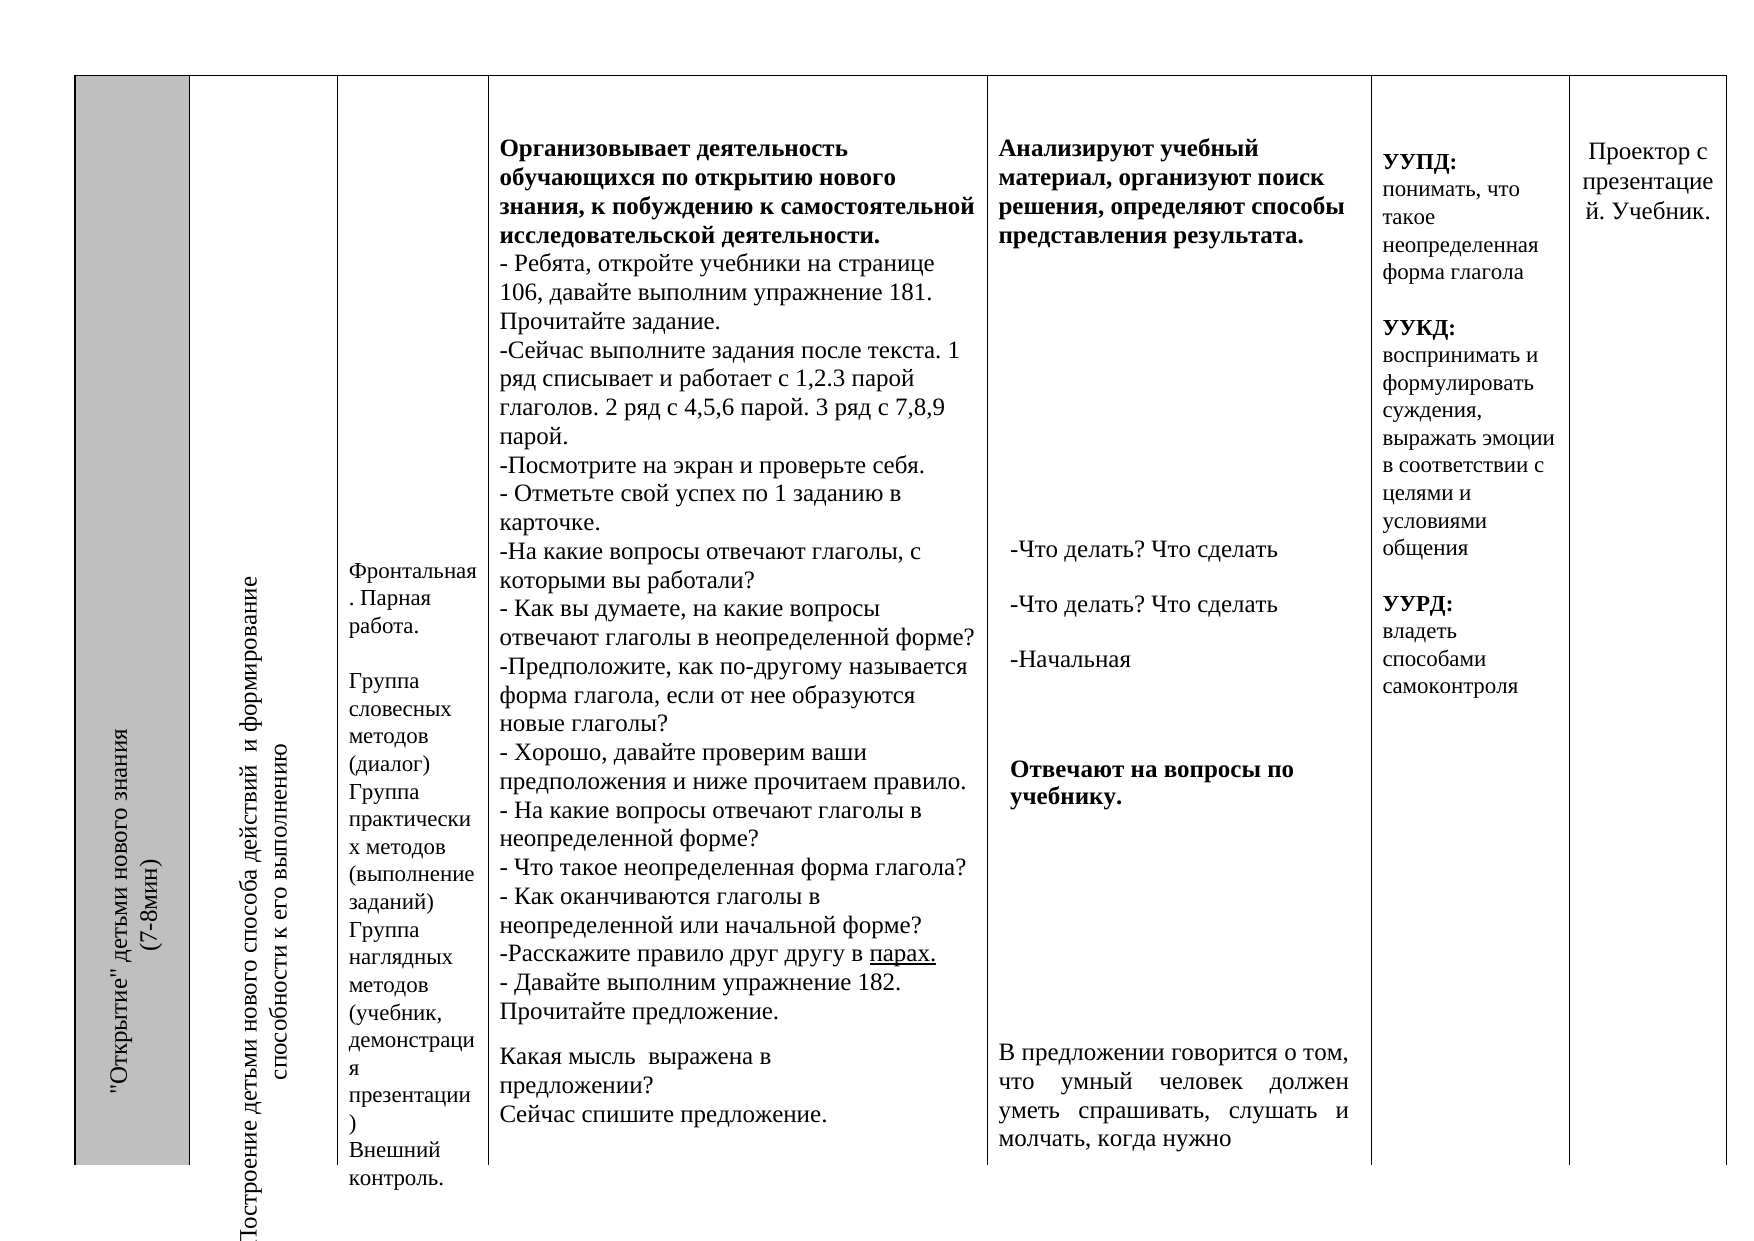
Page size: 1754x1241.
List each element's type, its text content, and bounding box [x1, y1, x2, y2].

table_cell Фронтальная. Парная работа. Группа словесных методов (диалог) Группа практических методов (выполнение заданий) Группа наглядных методов (учебник, демонстрация презентации) Внешний контроль. [338, 76, 488, 1165]
table_cell Организовывает деятельность обучающихся по открытию нового знания, к побуждению к самостоятельной исследовательской деятельности. - Ребята, откройте учебники на странице 106, давайте выполним упражнение 181. Прочитайте задание. -Сейчас выполните задания после текста. 1 ряд списывает и работает с 1,2.3 парой глаголов. 2 ряд с 4,5,6 парой. 3 ряд с 7,8,9 парой. -Посмотрите на экран и проверьте себя. - Отметьте свой успех по 1 заданию в карточке. -На какие вопросы отвечают глаголы, с которыми вы работали? - Как вы думаете, на какие вопросы отвечают глаголы в неопределенной форме? -Предположите, как по-другому называется форма глагола, если от нее образуются новые глаголы? - Хорошо, давайте проверим ваши предположения и ниже прочитаем правило. - На какие вопросы отвечают глаголы в неопределенной форме? - Что такое неопределенная форма глагола? - Как оканчиваются глаголы в неопределенной или начальной форме? -Расскажите правило друг другу в парах. - Давайте выполним упражнение 182. Прочитайте предложение. Какая мысль выражена в предложении? Сейчас спишите предложение. [489, 76, 987, 1165]
table_cell "Открытие" детьми нового знания (7-8мин) [76, 76, 189, 1165]
table_cell Анализируют учебный материал, организуют поиск решения, определяют способы представления результата. -Что делать? Что сделать -Что делать? Что сделать -Начальная Отвечают на вопросы по учебнику. В предложении говорится о том, что умный человек должен уметь спрашивать, слушать и молчать, когда нужно [988, 76, 1371, 1165]
table_cell Построение детьми нового способа действий и формирование способности к его выполнению [190, 76, 337, 1165]
table_cell Проектор с презентацией. Учебник. [1570, 76, 1726, 1165]
table_cell УУПД: понимать, что такое неопределенная форма глагола УУКД: воспринимать и формулировать суждения, выражать эмоции в соответствии с целями и условиями общения УУРД: владеть способами самоконтроля [1372, 76, 1569, 1165]
